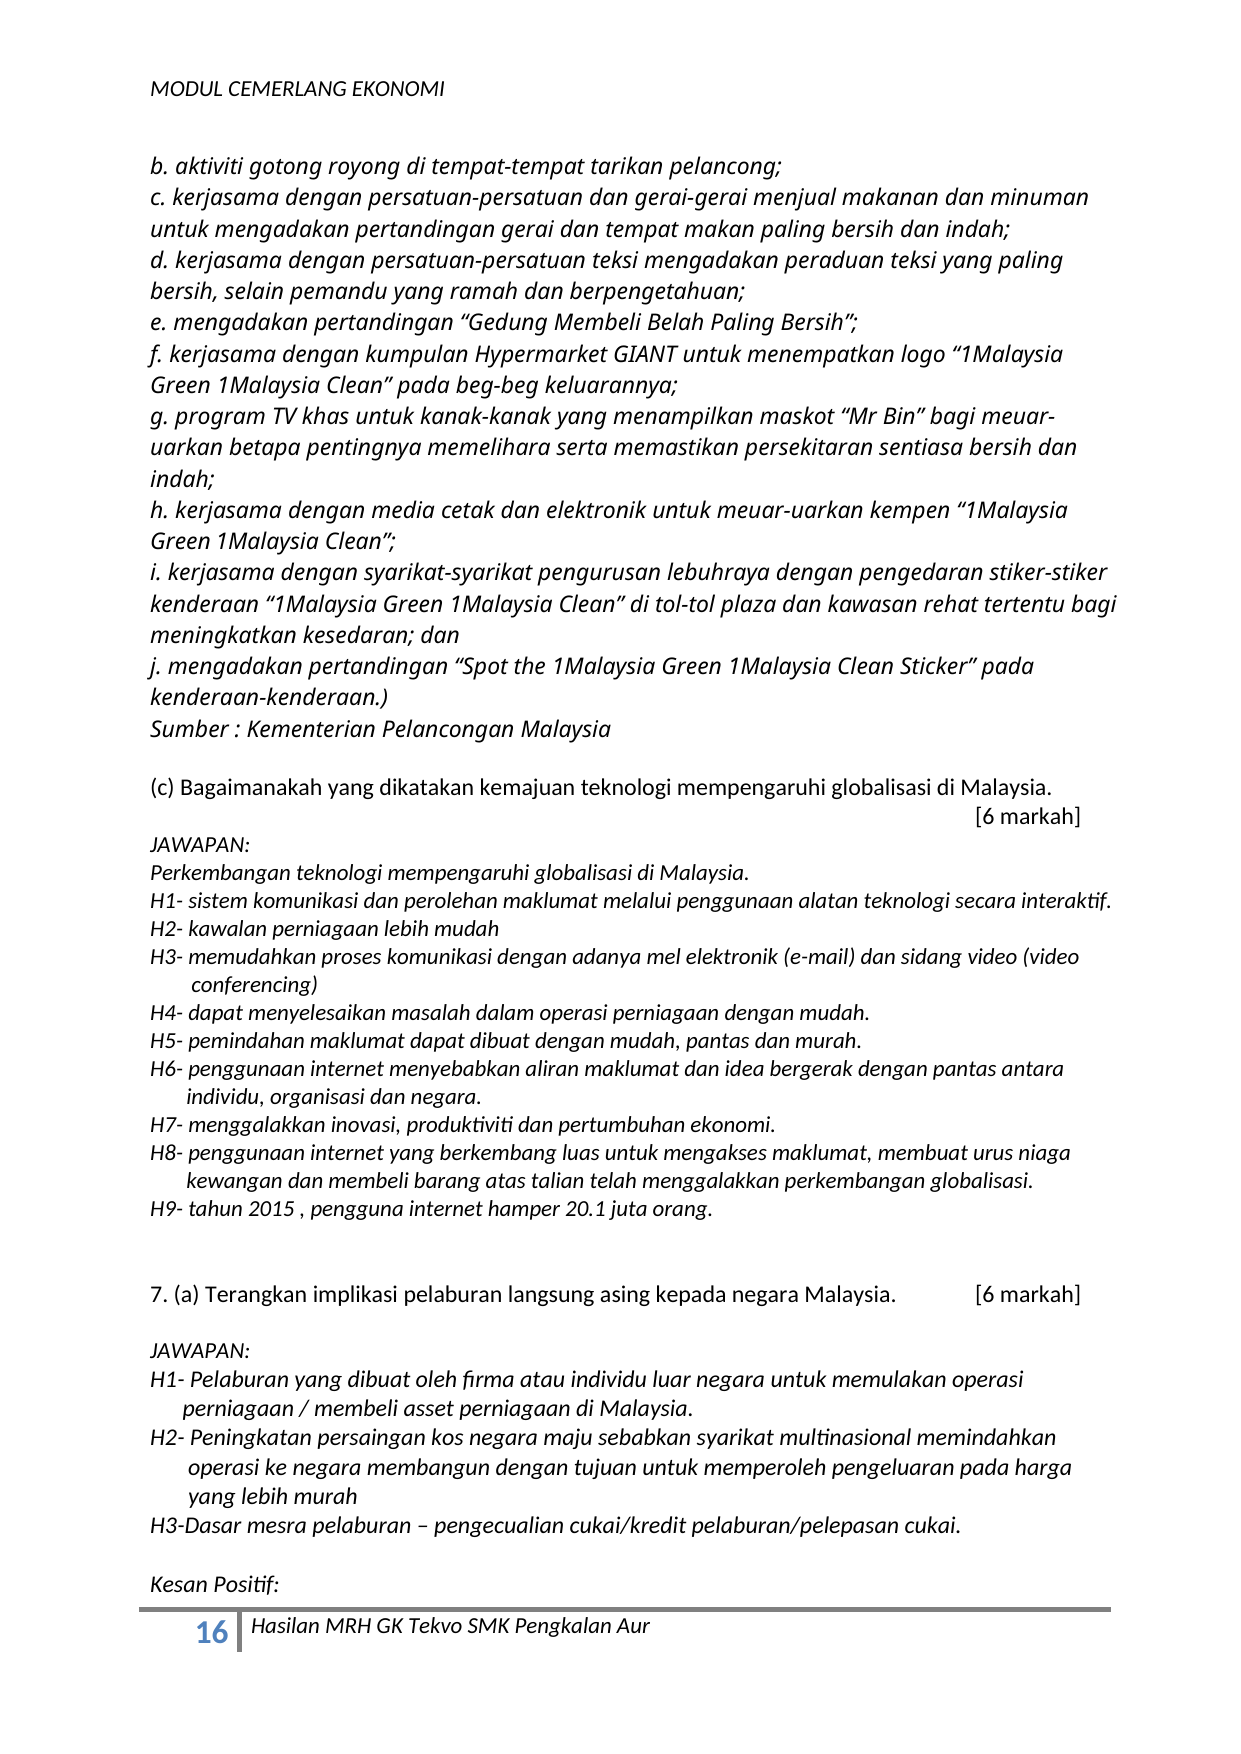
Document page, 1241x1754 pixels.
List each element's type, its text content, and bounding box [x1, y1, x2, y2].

text c. kerjasama dengan persatuan-persatuan dan gerai-gerai menjual makanan dan minuman untuk mengadakan pertandingan gerai dan tempat makan paling bersih dan indah; [150, 181, 1122, 244]
text H4- dapat menyelesaikan masalah dalam operasi perniagaan dengan mudah. [150, 998, 1122, 1026]
text H2- kawalan perniagaan lebih mudah [150, 914, 1122, 942]
text H8- penggunaan internet yang berkembang luas untuk mengakses maklumat, membuat urus niaga [150, 1138, 1122, 1167]
text g. program TV khas untuk kanak-kanak yang menampilkan maskot “Mr Bin” bagi meuar-uarkan betapa pentingnya memelihara serta memastikan persekitaran sentiasa bersih dan indah; [150, 400, 1122, 494]
text j. mengadakan pertandingan “Spot the 1Malaysia Green 1Malaysia Clean Sticker” pada kenderaan-kenderaan.) [150, 650, 1122, 712]
text [6 markah] [150, 801, 1122, 830]
text perniagaan / membeli asset perniagaan di Malaysia. [150, 1393, 1122, 1422]
text yang lebih murah [150, 1481, 1122, 1510]
text Kesan Positif: [150, 1569, 1122, 1598]
text conferencing) [150, 970, 1122, 998]
text H1- Pelaburan yang dibuat oleh firma atau individu luar negara untuk memulakan operasi [150, 1364, 1122, 1393]
text H6- penggunaan internet menyebabkan aliran maklumat dan idea bergerak dengan pantas antara [150, 1054, 1122, 1082]
text b. aktiviti gotong royong di tempat-tempat tarikan pelancong; [150, 150, 1122, 181]
text kewangan dan membeli barang atas talian telah menggalakkan perkembangan globalisasi. [150, 1167, 1122, 1194]
text h. kerjasama dengan media cetak dan elektronik untuk meuar-uarkan kempen “1Malaysia Green 1Malaysia Clean”; [150, 494, 1122, 556]
text H5- pemindahan maklumat dapat dibuat dengan mudah, pantas dan murah. [150, 1026, 1122, 1054]
text 7. (a) Terangkan implikasi pelaburan langsung asing kepada negara Malaysia. [6 markah] [150, 1279, 1122, 1308]
text (c) Bagaimanakah yang dikatakan kemajuan teknologi mempengaruhi globalisasi di Malaysia. [150, 772, 1122, 801]
text H3-Dasar mesra pelaburan – pengecualian cukai/kredit pelaburan/pelepasan cukai. [150, 1510, 1122, 1539]
text Perkembangan teknologi mempengaruhi globalisasi di Malaysia. [150, 858, 1122, 886]
text H7- menggalakkan inovasi, produktiviti dan pertumbuhan ekonomi. [150, 1111, 1122, 1138]
text operasi ke negara membangun dengan tujuan untuk memperoleh pengeluaran pada harga [150, 1452, 1122, 1481]
text H1- sistem komunikasi dan perolehan maklumat melalui penggunaan alatan teknologi secara interaktif. [150, 886, 1122, 914]
text d. kerjasama dengan persatuan-persatuan teksi mengadakan peraduan teksi yang paling bersih, selain pemandu yang ramah dan berpengetahuan; [150, 244, 1122, 306]
text H3- memudahkan proses komunikasi dengan adanya mel elektronik (e-mail) dan sidang video (video [150, 942, 1122, 970]
text Sumber : Kementerian Pelancongan Malaysia [150, 712, 1122, 744]
text i. kerjasama dengan syarikat-syarikat pengurusan lebuhraya dengan pengedaran stiker-stiker kenderaan “1Malaysia Green 1Malaysia Clean” di tol-tol plaza dan kawasan rehat tertentu bagi meningkatkan kesedaran; dan [150, 556, 1122, 650]
text JAWAPAN: [150, 830, 1122, 858]
text f. kerjasama dengan kumpulan Hypermarket GIANT untuk menempatkan logo “1Malaysia Green 1Malaysia Clean” pada beg-beg keluarannya; [150, 337, 1122, 400]
text H2- Peningkatan persaingan kos negara maju sebabkan syarikat multinasional memindahkan [150, 1422, 1122, 1452]
text e. mengadakan pertandingan “Gedung Membeli Belah Paling Bersih”; [150, 306, 1122, 337]
text individu, organisasi dan negara. [150, 1082, 1122, 1111]
text H9- tahun 2015 , pengguna internet hamper 20.1 juta orang. [150, 1194, 1122, 1223]
text JAWAPAN: [150, 1336, 1122, 1364]
